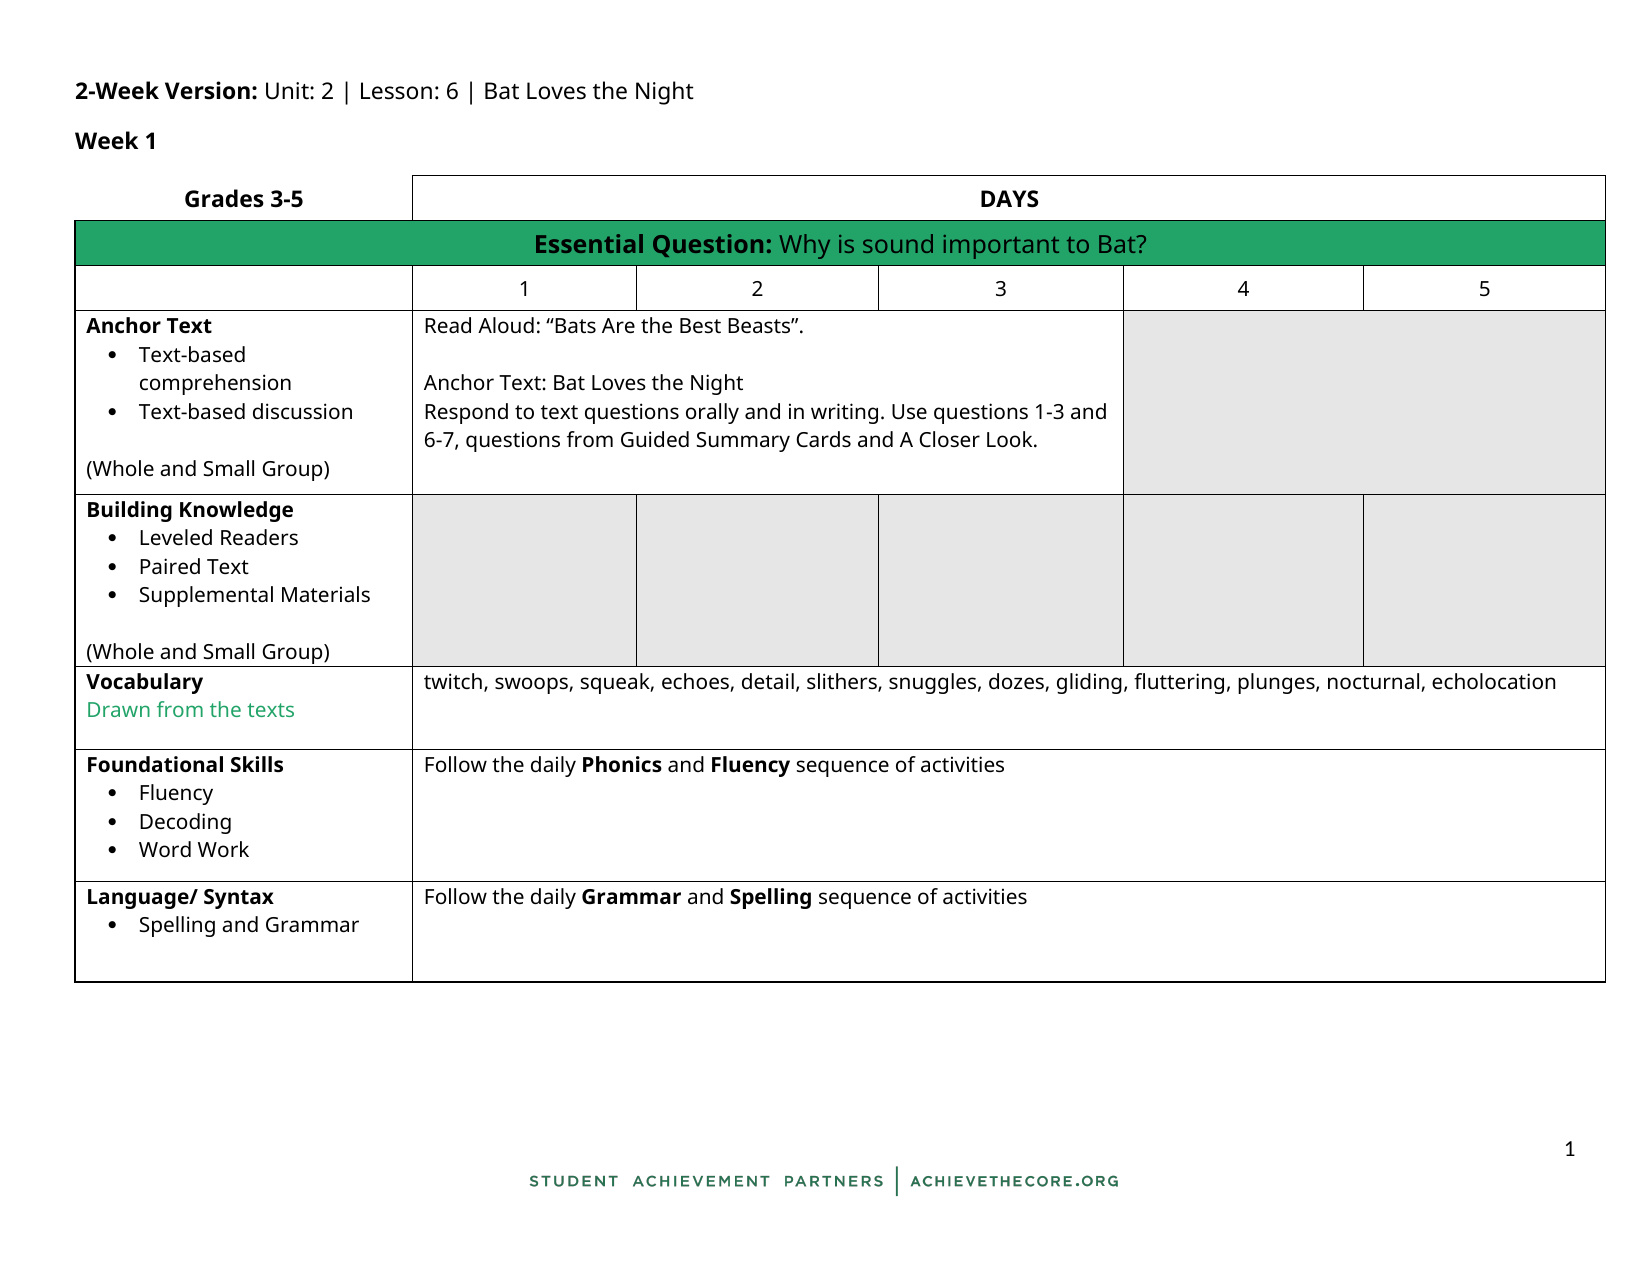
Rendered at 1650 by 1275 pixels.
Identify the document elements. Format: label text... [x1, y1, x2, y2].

table_cell 4 [1124, 266, 1363, 310]
picture [516, 1162, 1134, 1200]
table_cell [1124, 495, 1363, 666]
table_cell 2 [637, 266, 878, 310]
table_cell [637, 495, 878, 666]
table_cell [76, 266, 412, 310]
table_cell Foundational Skills Fluency Decoding Word Work [76, 750, 412, 881]
table_cell 3 [879, 266, 1123, 310]
table_header DAYS [413, 176, 1605, 220]
table_cell Essential Question: Why is sound important to Bat? [76, 221, 1605, 265]
table_cell [1124, 311, 1605, 494]
table_cell twitch, swoops, squeak, echoes, detail, slithers, snuggles, dozes, gliding, fluttering, plunges, nocturnal, echolocation [413, 667, 1605, 749]
table_cell [1364, 495, 1605, 666]
table_cell 5 [1364, 266, 1605, 310]
table_cell Building Knowledge Leveled Readers Paired Text Supplemental Materials (Whole and Small Group) [76, 495, 412, 666]
table_cell Read Aloud: “Bats Are the Best Beasts”. Anchor Text: Bat Loves the Night Respond to text questions orally and in writing. Use questions 1-3 and 6-7, questions from Guided Summary Cards and A Closer Look. [413, 311, 1123, 494]
table_cell 1 [413, 266, 636, 310]
table_cell Vocabulary Drawn from the texts [76, 667, 412, 749]
table_cell Follow the daily Grammar and Spelling sequence of activities [413, 882, 1605, 981]
text Week 1 [75, 125, 1575, 156]
table_header Grades 3-5 [75, 175, 412, 220]
table_cell Anchor Text Text-based comprehension Text-based discussion (Whole and Small Group) [76, 311, 412, 494]
table_cell [879, 495, 1123, 666]
table_cell [413, 495, 636, 666]
table_cell Language/ Syntax Spelling and Grammar [76, 882, 412, 981]
table_cell Follow the daily Phonics and Fluency sequence of activities [413, 750, 1605, 881]
